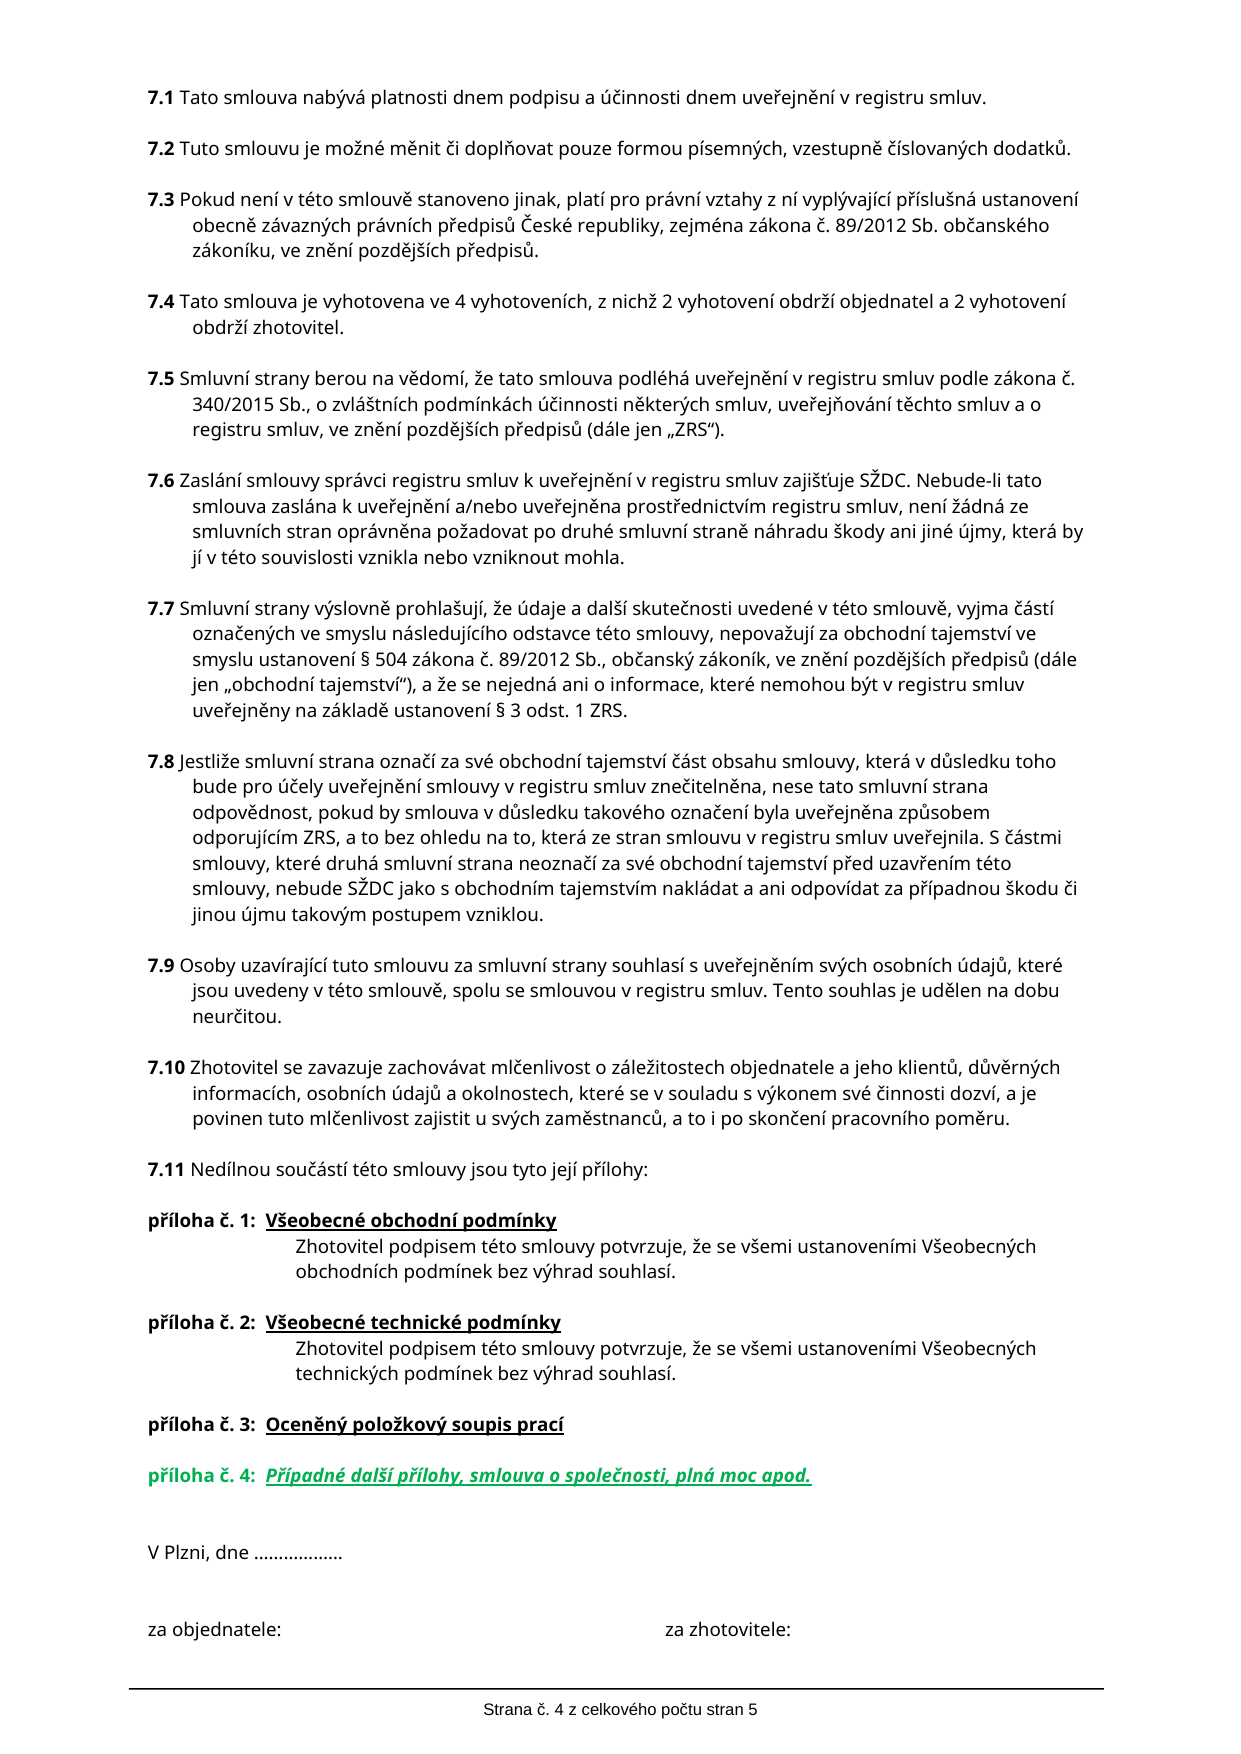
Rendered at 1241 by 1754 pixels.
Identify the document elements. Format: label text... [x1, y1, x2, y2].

text příloha č. 2: Všeobecné technické podmínky [148, 1309, 1092, 1335]
text příloha č. 1: Všeobecné obchodní podmínky [148, 1207, 1092, 1233]
text 7.8 Jestliže smluvní strana označí za své obchodní tajemství část obsahu smlouvy, která v důsledku toho bude pro účely uveřejnění smlouvy v registru smluv znečitelněna, nese tato smluvní strana odpovědnost, pokud by smlouva v důsledku takového označení byla uveřejněna způsobem odporujícím ZRS, a to bez ohledu na to, která ze stran smlouvu v registru smluv uveřejnila. S částmi smlouvy, které druhá smluvní strana neoznačí za své obchodní tajemství před uzavřením této smlouvy, nebude SŽDC jako s obchodním tajemstvím nakládat a ani odpovídat za případnou škodu či jinou újmu takovým postupem vzniklou. [148, 748, 1092, 927]
text 7.10 Zhotovitel se zavazuje zachovávat mlčenlivost o záležitostech objednatele a jeho klientů, důvěrných informacích, osobních údajů a okolnostech, které se v souladu s výkonem své činnosti dozví, a je povinen tuto mlčenlivost zajistit u svých zaměstnanců, a to i po skončení pracovního poměru. [148, 1054, 1092, 1131]
text 7.4 Tato smlouva je vyhotovena ve 4 vyhotoveních, z nichž 2 vyhotovení obdrží objednatel a 2 vyhotovení obdrží zhotovitel. [148, 289, 1092, 340]
text 7.2 Tuto smlouvu je možné měnit či doplňovat pouze formou písemných, vzestupně číslovaných dodatků. [148, 136, 1092, 161]
text 7.9 Osoby uzavírající tuto smlouvu za smluvní strany souhlasí s uveřejněním svých osobních údajů, které jsou uvedeny v této smlouvě, spolu se smlouvou v registru smluv. Tento souhlas je udělen na dobu neurčitou. [148, 952, 1092, 1029]
text 7.5 Smluvní strany berou na vědomí, že tato smlouva podléhá uveřejnění v registru smluv podle zákona č. 340/2015 Sb., o zvláštních podmínkách účinnosti některých smluv, uveřejňování těchto smluv a o registru smluv, ve znění pozdějších předpisů (dále jen „ZRS“). [148, 365, 1092, 442]
text 7.6 Zaslání smlouvy správci registru smluv k uveřejnění v registru smluv zajišťuje SŽDC. Nebude-li tato smlouva zaslána k uveřejnění a/nebo uveřejněna prostřednictvím registru smluv, není žádná ze smluvních stran oprávněna požadovat po druhé smluvní straně náhradu škody ani jiné újmy, která by jí v této souvislosti vznikla nebo vzniknout mohla. [148, 467, 1092, 569]
text příloha č. 3: Oceněný položkový soupis prací [148, 1412, 1092, 1437]
text za objednatele: za zhotovitele: [148, 1616, 1092, 1641]
text 7.7 Smluvní strany výslovně prohlašují, že údaje a další skutečnosti uvedené v této smlouvě, vyjma částí označených ve smyslu následujícího odstavce této smlouvy, nepovažují za obchodní tajemství ve smyslu ustanovení § 504 zákona č. 89/2012 Sb., občanský zákoník, ve znění pozdějších předpisů (dále jen „obchodní tajemství“), a že se nejedná ani o informace, které nemohou být v registru smluv uveřejněny na základě ustanovení § 3 odst. 1 ZRS. [148, 595, 1092, 723]
text V Plzni, dne ……………… [148, 1539, 1092, 1565]
text 7.3 Pokud není v této smlouvě stanoveno jinak, platí pro právní vztahy z ní vyplývající příslušná ustanovení obecně závazných právních předpisů České republiky, zejména zákona č. 89/2012 Sb. občanského zákoníku, ve znění pozdějších předpisů. [148, 187, 1092, 263]
text Zhotovitel podpisem této smlouvy potvrzuje, že se všemi ustanoveními Všeobecných obchodních podmínek bez výhrad souhlasí. [295, 1233, 1092, 1284]
text Zhotovitel podpisem této smlouvy potvrzuje, že se všemi ustanoveními Všeobecných technických podmínek bez výhrad souhlasí. [295, 1335, 1092, 1386]
text příloha č. 4: Případné další přílohy, smlouva o společnosti, plná moc apod. [148, 1463, 1092, 1488]
text 7.11 Nedílnou součástí této smlouvy jsou tyto její přílohy: [148, 1156, 1092, 1182]
text 7.1 Tato smlouva nabývá platnosti dnem podpisu a účinnosti dnem uveřejnění v registru smluv. [148, 84, 1092, 110]
